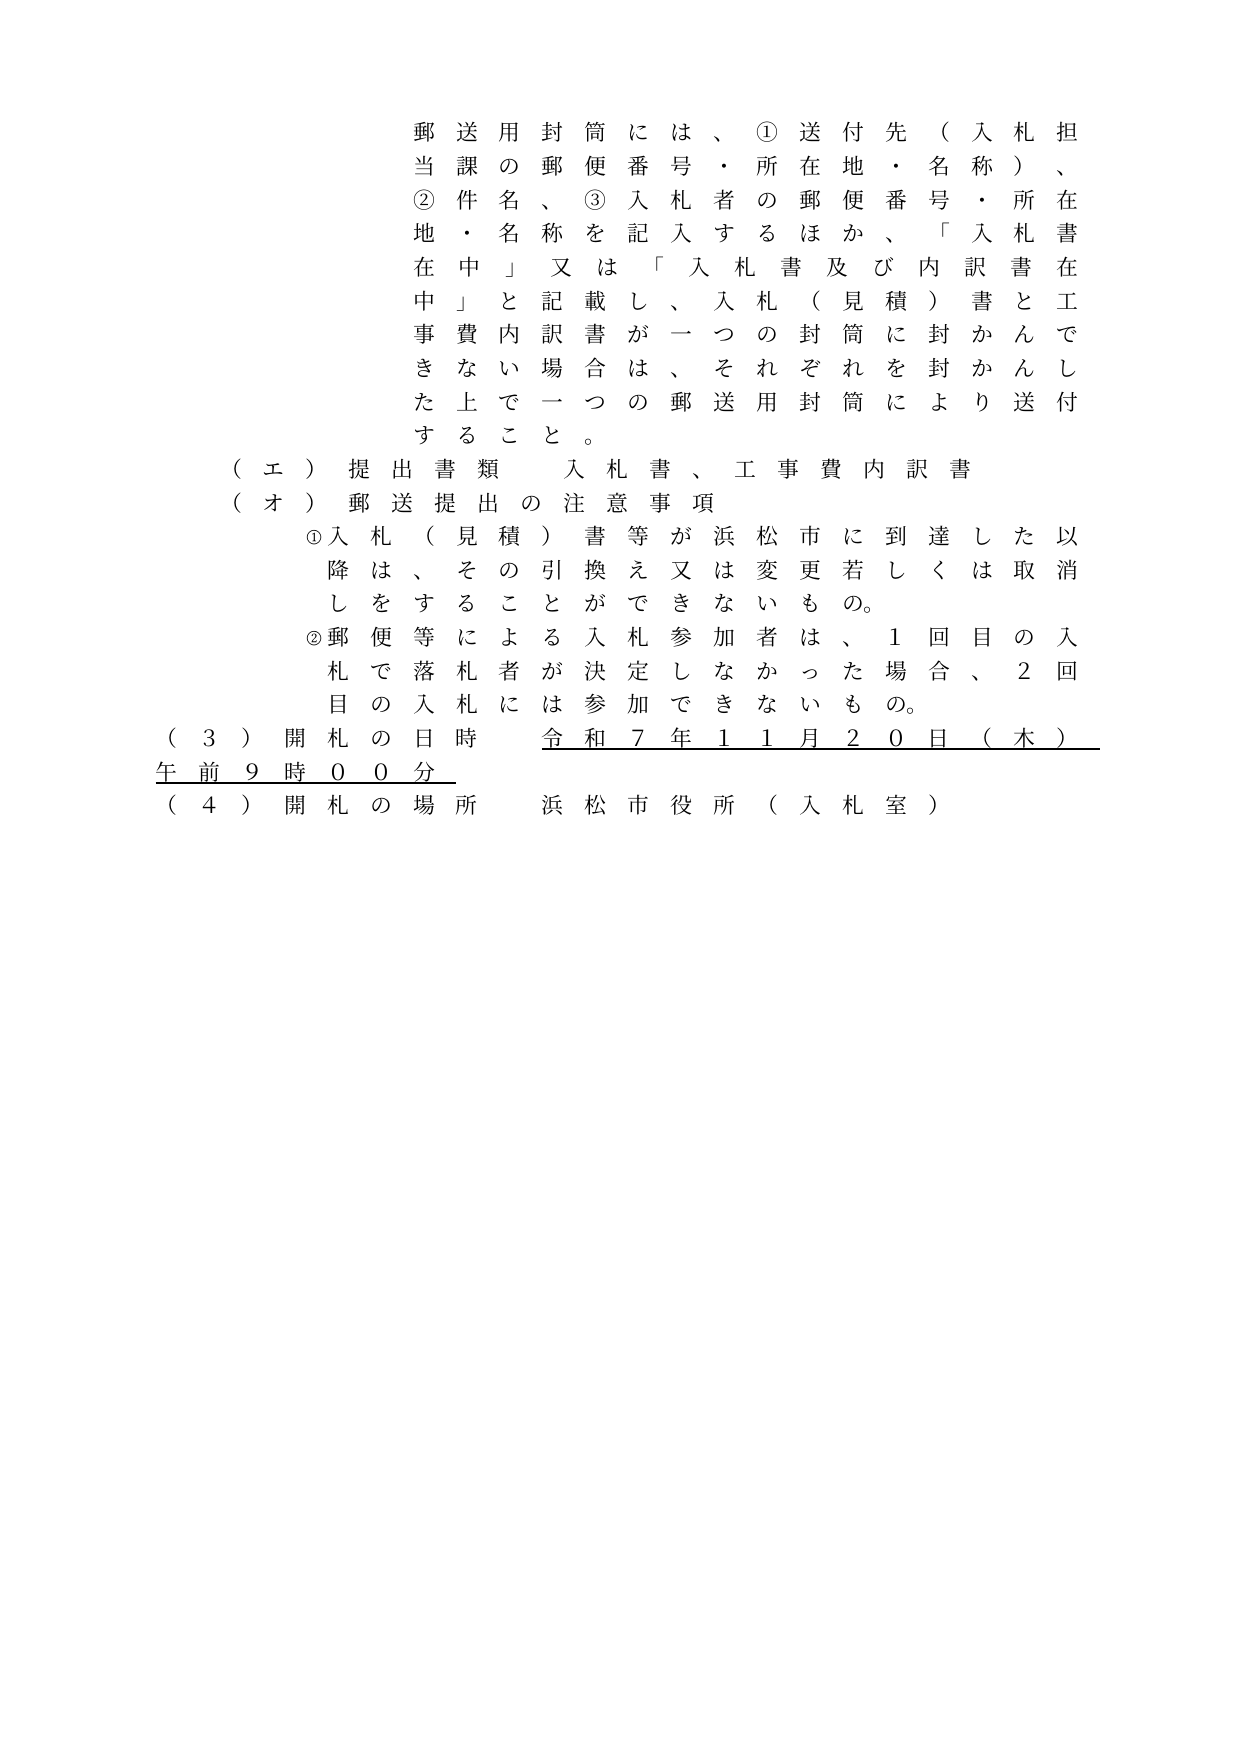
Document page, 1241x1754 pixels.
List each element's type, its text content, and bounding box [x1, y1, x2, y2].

text （３）開札の日時 令和７年１１月２０日（木） 午前９時００分 [155, 720, 1099, 787]
text （４）開札の場所 浜松市役所（入札室） [155, 787, 1099, 821]
text 郵送用封筒には、①送付先（入札担当課の郵便番号・所在地・名称）、②件名、③入札者の郵便番号・所在地・名称を記入するほか、「入札書在中」又は「入札書及び内訳書在中」と記載し、入札（見積）書と工事費内訳書が一つの封筒に封かんできない場合は、それぞれを封かんした上で一つの郵送用封筒により送付すること。 [392, 114, 1099, 451]
text ②郵便等による入札参加者は、１回目の入札で落札者が決定しなかった場合、２回目の入札には参加できないもの。 [284, 619, 1099, 720]
text （エ）提出書類 入札書、工事費内訳書 [220, 451, 1099, 485]
text ①入札（見積）書等が浜松市に到達した以降は、その引換え又は変更若しくは取消しをすることができないもの。 [284, 518, 1099, 619]
text （オ）郵送提出の注意事項 [220, 485, 1099, 518]
